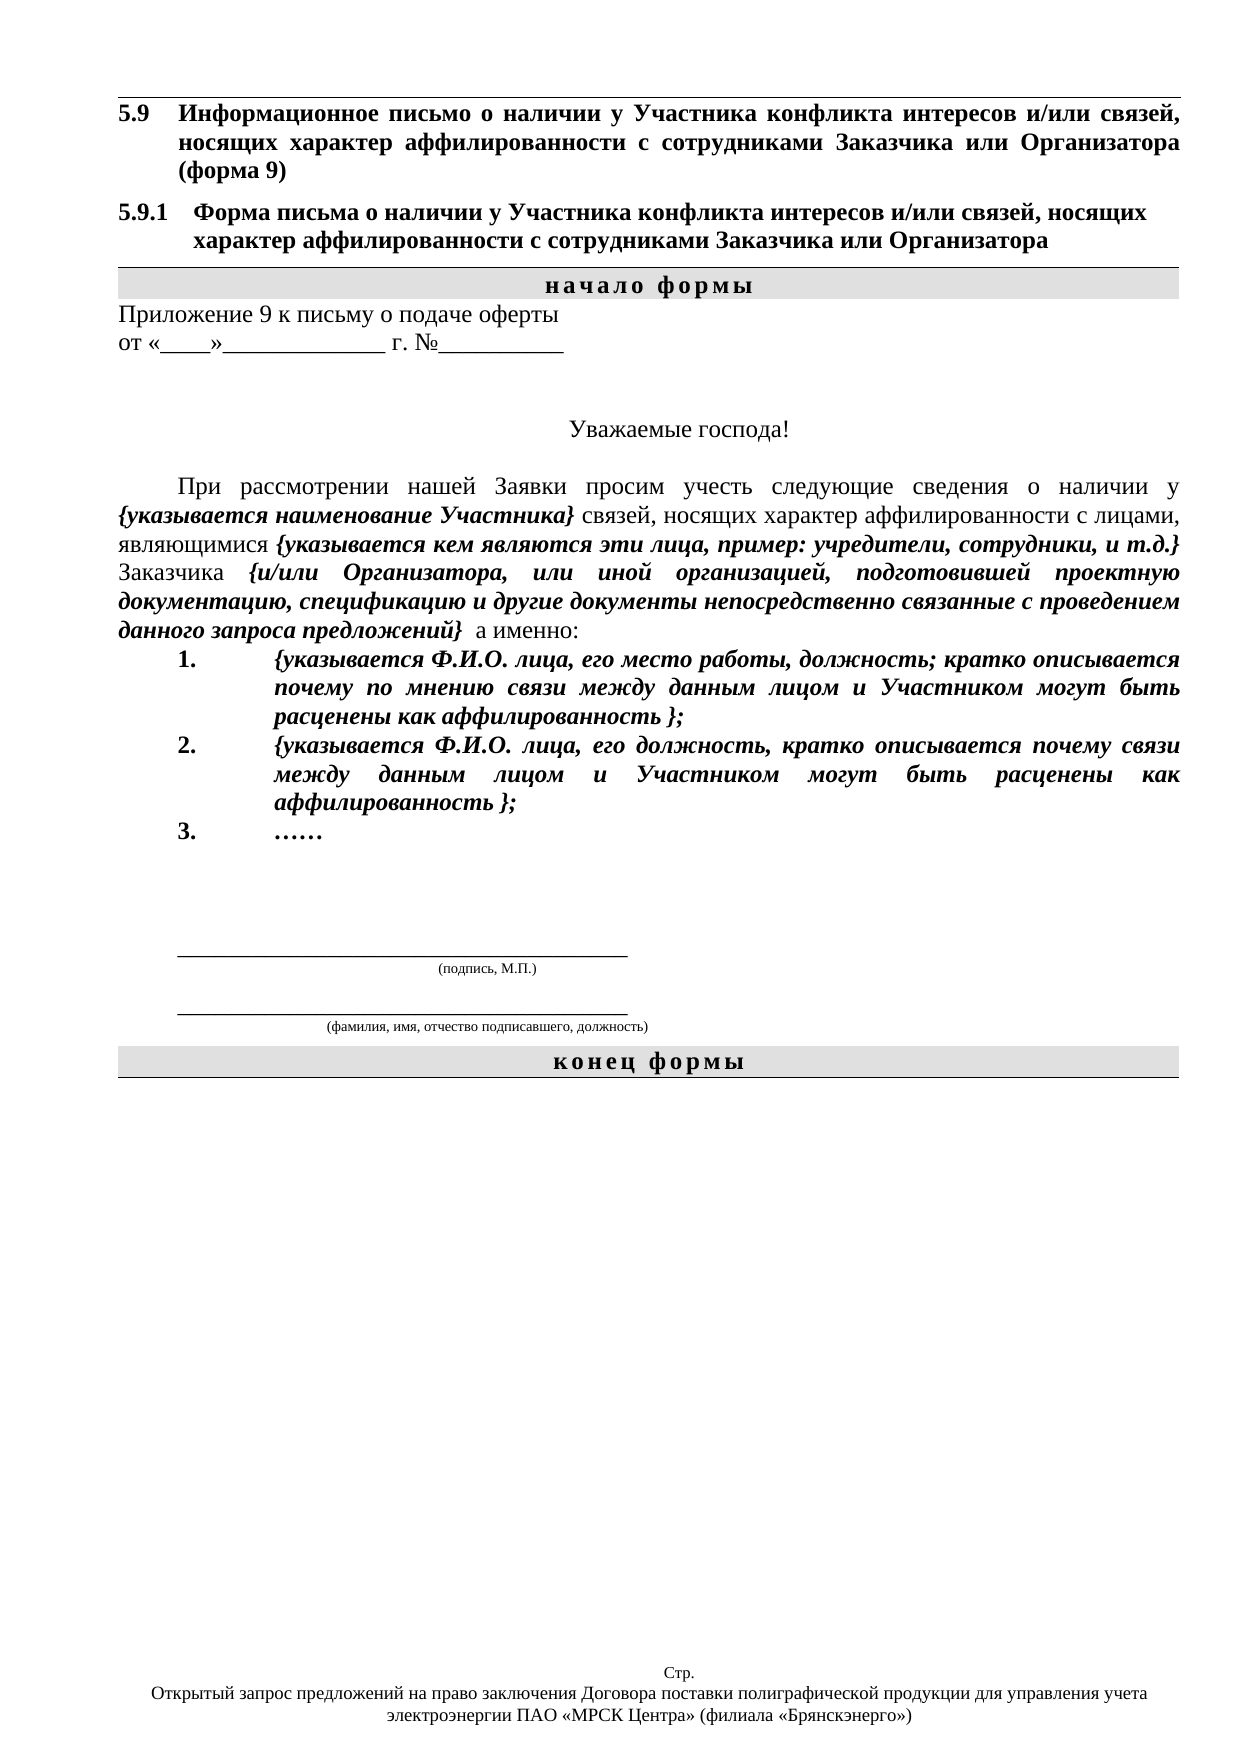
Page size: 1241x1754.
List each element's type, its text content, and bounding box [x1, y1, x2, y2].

text Приложение 9 к письму о подаче оферты от «____»_____________ г. №__________ [118, 299, 1181, 356]
text ____________________________________ [118, 931, 1181, 960]
list …… [177, 816, 1181, 845]
text конец формы [118, 1046, 1179, 1077]
subtitle Форма письма о наличии у Участника конфликта интересов и/или связей, носящих характер аффилированности с сотрудниками Заказчика или Организатора [118, 197, 1181, 254]
text начало формы [118, 268, 1179, 299]
subtitle Информационное письмо о наличии у Участника конфликта интересов и/или связей, носящих характер аффилированности с сотрудниками Заказчика или Организатора (форма 9) [118, 98, 1181, 184]
list {указывается Ф.И.О. лица, его место работы, должность; кратко описывается почему по мнению связи между данным лицом и Участником могут быть расценены как аффилированность }; [177, 644, 1181, 730]
text Уважаемые господа! [118, 414, 1181, 442]
list {указывается Ф.И.О. лица, его должность, кратко описывается почему связи между данным лицом и Участником могут быть расценены как аффилированность }; [177, 730, 1181, 816]
text ____________________________________ [118, 989, 1181, 1017]
text При рассмотрении нашей Заявки просим учесть следующие сведения о наличии у {указывается наименование Участника} связей, носящих характер аффилированности с лицами, являющимися {указывается кем являются эти лица, пример: учредители, сотрудники, и т.д.} Заказчика {и/или Организатора, или иной организацией, подготовившей проектную документацию, спецификацию и другие документы непосредственно связанные с проведением данного запроса предложений} а именно: [118, 471, 1181, 644]
text (подпись, М.П.) [118, 960, 797, 989]
text (фамилия, имя, отчество подписавшего, должность) [118, 1017, 797, 1046]
